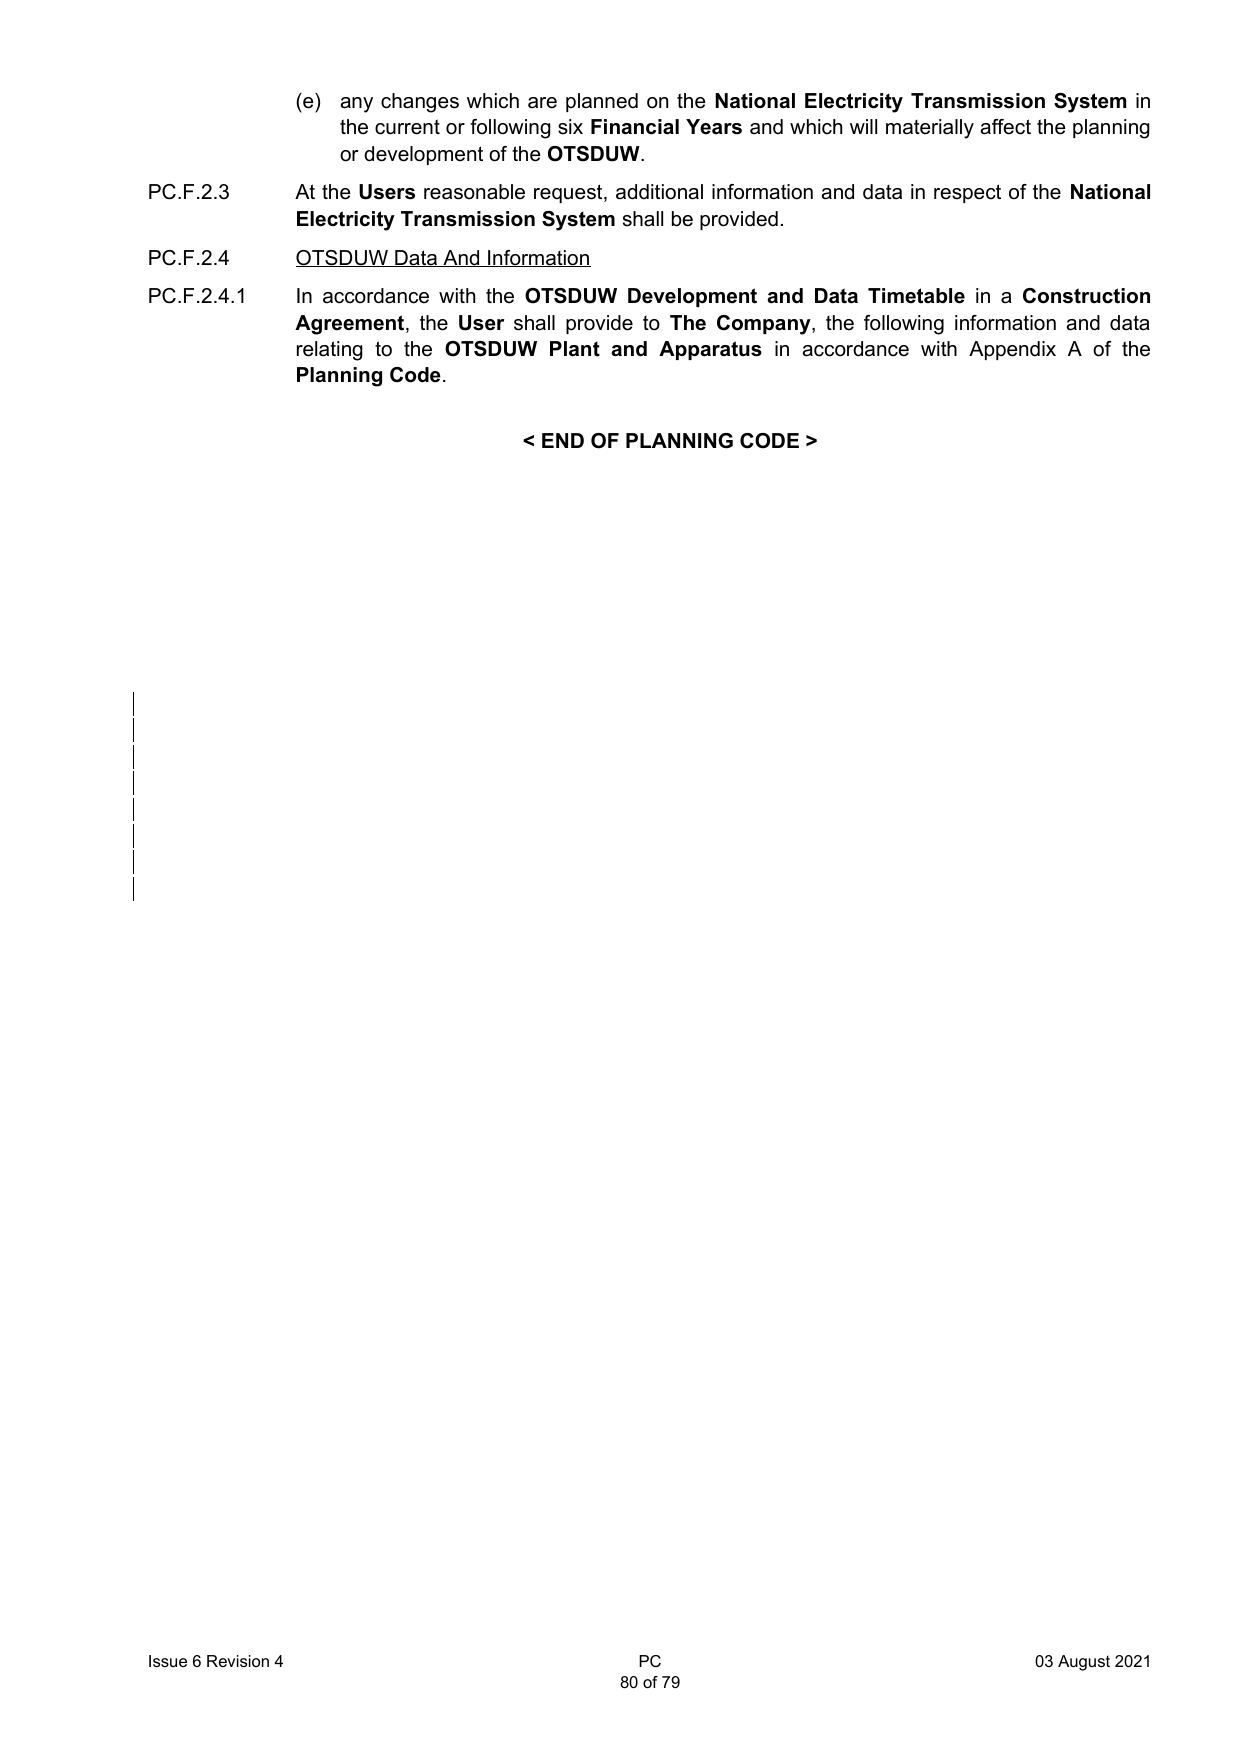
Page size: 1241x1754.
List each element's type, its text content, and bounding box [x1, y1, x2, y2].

text PC.F.2.4 OTSDUW Data And Information [148, 245, 1152, 269]
text PC.F.2.4.1 In accordance with the OTSDUW Development and Data Timetable in a Construction Agreement, the User shall provide to The Company, the following information and data relating to the OTSDUW Plant and Apparatus in accordance with Appendix A of the Planning Code. [148, 284, 1152, 387]
text (e) any changes which are planned on the National Electricity Transmission System in the current or following six Financial Years and which will materially affect the planning or development of the OTSDUW. [295, 89, 1152, 165]
text PC.F.2.3 At the Users reasonable request, additional information and data in respect of the National Electricity Transmission System shall be provided. [148, 180, 1152, 231]
text < END OF PLANNING CODE > [523, 428, 1152, 452]
